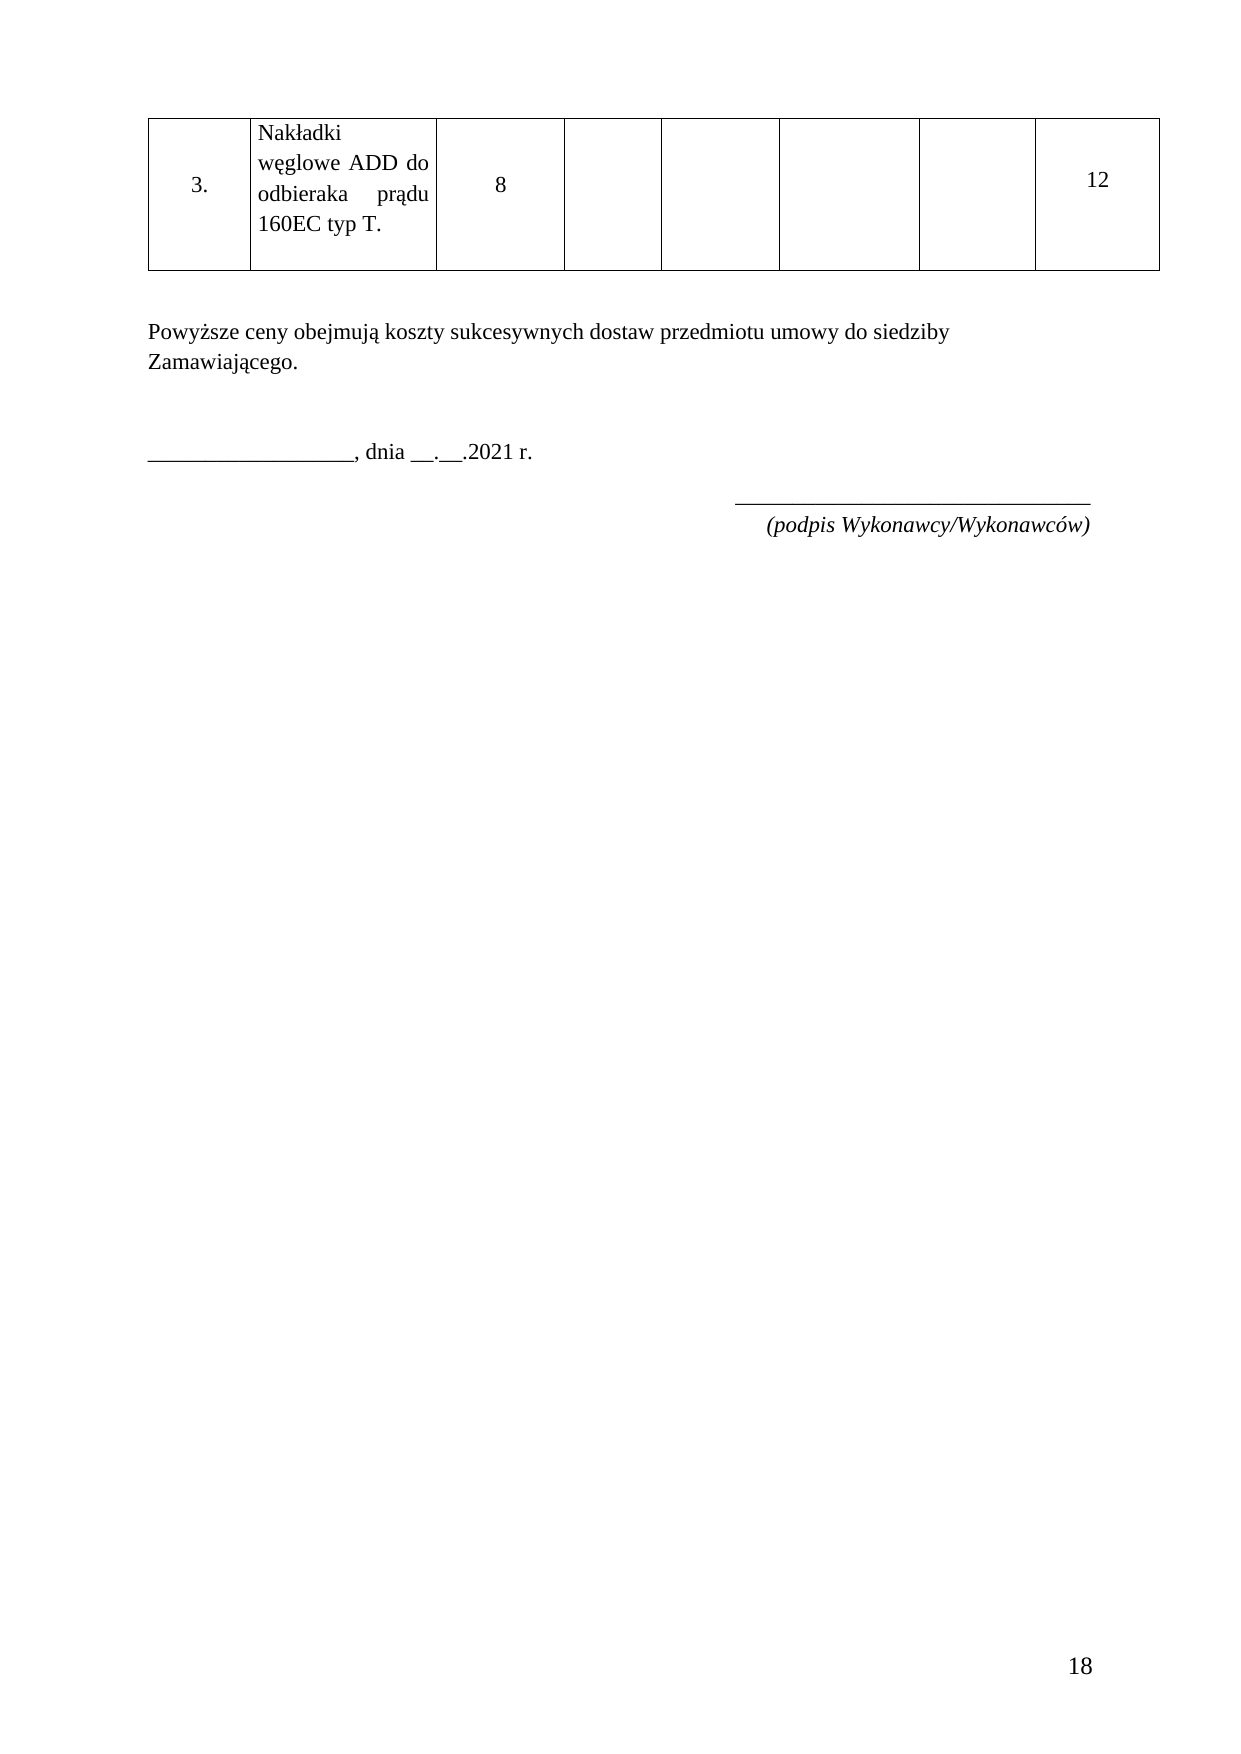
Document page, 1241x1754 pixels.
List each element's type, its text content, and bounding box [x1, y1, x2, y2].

table_cell 12 [1036, 119, 1159, 270]
table_cell [662, 119, 779, 270]
table_cell [565, 119, 661, 270]
text _______________________________ [148, 481, 1092, 507]
text __________________, dnia __.__.2021 r. [148, 438, 1092, 464]
text Powyższe ceny obejmują koszty sukcesywnych dostaw przedmiotu umowy do siedziby Zamawiającego. [148, 318, 1092, 375]
table_cell [920, 119, 1035, 270]
table_cell 8 [437, 119, 564, 270]
text (podpis Wykonawcy/Wykonawców) [148, 511, 1092, 537]
table_cell Nakładki węglowe ADD do odbieraka prądu 160EC typ T. [251, 119, 436, 270]
table_cell 3. [149, 119, 250, 270]
table_cell [780, 119, 919, 270]
